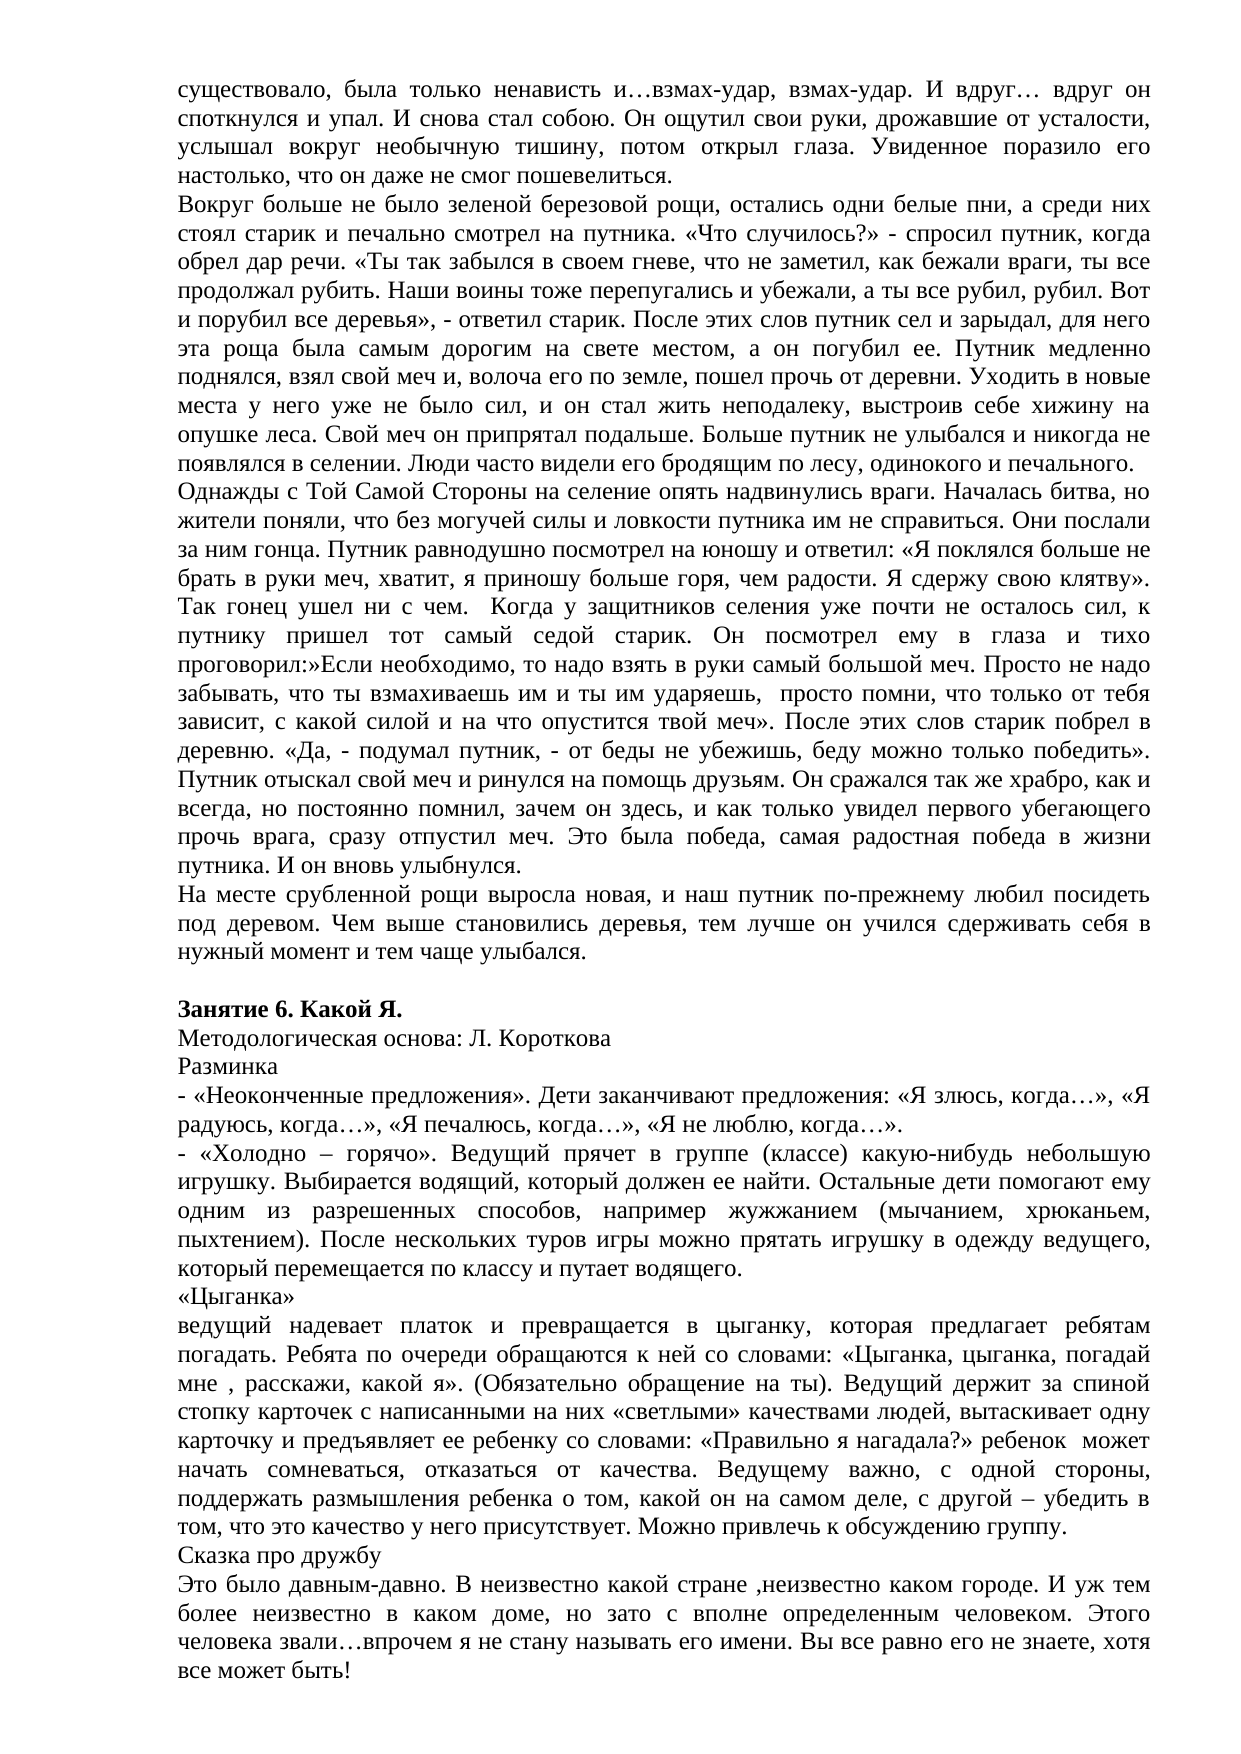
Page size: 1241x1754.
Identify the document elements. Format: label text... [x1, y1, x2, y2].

text Разминка [177, 1051, 1152, 1080]
text Вокруг больше не было зеленой березовой рощи, остались одни белые пни, а среди них стоял старик и печально смотрел на путника. «Что случилось?» - спросил путник, когда обрел дар речи. «Ты так забылся в своем гневе, что не заметил, как бежали враги, ты все продолжал рубить. Наши воины тоже перепугались и убежали, а ты все рубил, рубил. Вот и порубил все деревья», - ответил старик. После этих слов путник сел и зарыдал, для него эта роща была самым дорогим на свете местом, а он погубил ее. Путник медленно поднялся, взял свой меч и, волоча его по земле, пошел прочь от деревни. Уходить в новые места у него уже не было сил, и он стал жить неподалеку, выстроив себе хижину на опушке леса. Свой меч он припрятал подальше. Больше путник не улыбался и никогда не появлялся в селении. Люди часто видели его бродящим по лесу, одинокого и печального. [177, 189, 1152, 476]
text ведущий надевает платок и превращается в цыганку, которая предлагает ребятам погадать. Ребята по очереди обращаются к ней со словами: «Цыганка, цыганка, погадай мне , расскажи, какой я». (Обязательно обращение на ты). Ведущий держит за спиной стопку карточек с написанными на них «светлыми» качествами людей, вытаскивает одну карточку и предъявляет ее ребенку со словами: «Правильно я нагадала?» ребенок может начать сомневаться, отказаться от качества. Ведущему важно, с одной стороны, поддержать размышления ребенка о том, какой он на самом деле, с другой – убедить в том, что это качество у него присутствует. Можно привлечь к обсуждению группу. [177, 1310, 1152, 1540]
text Сказка про дружбу [177, 1540, 1152, 1569]
text «Цыганка» [177, 1281, 1152, 1310]
text Это было давным-давно. В неизвестно какой стране ,неизвестно каком городе. И уж тем более неизвестно в каком доме, но зато с вполне определенным человеком. Этого человека звали…впрочем я не стану называть его имени. Вы все равно его не знаете, хотя все может быть! [177, 1569, 1152, 1684]
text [177, 74, 1152, 189]
text - «Холодно – горячо». Ведущий прячет в группе (классе) какую-нибудь небольшую игрушку. Выбирается водящий, который должен ее найти. Остальные дети помогают ему одним из разрешенных способов, например жужжанием (мычанием, хрюканьем, пыхтением). После нескольких туров игры можно прятать игрушку в одежду ведущего, который перемещается по классу и путает водящего. [177, 1138, 1152, 1281]
text Однажды с Той Самой Стороны на селение опять надвинулись враги. Началась битва, но жители поняли, что без могучей силы и ловкости путника им не справиться. Они послали за ним гонца. Путник равнодушно посмотрел на юношу и ответил: «Я поклялся больше не брать в руки меч, хватит, я приношу больше горя, чем радости. Я сдержу свою клятву». Так гонец ушел ни с чем. Когда у защитников селения уже почти не осталось сил, к путнику пришел тот самый седой старик. Он посмотрел ему в глаза и тихо проговорил:»Если необходимо, то надо взять в руки самый большой меч. Просто не надо забывать, что ты взмахиваешь им и ты им ударяешь, просто помни, что только от тебя зависит, с какой силой и на что опустится твой меч». После этих слов старик побрел в деревню. «Да, - подумал путник, - от беды не убежишь, беду можно только победить». Путник отыскал свой меч и ринулся на помощь друзьям. Он сражался так же храбро, как и всегда, но постоянно помнил, зачем он здесь, и как только увидел первого убегающего прочь врага, сразу отпустил меч. Это была победа, самая радостная победа в жизни путника. И он вновь улыбнулся. [177, 476, 1152, 879]
text Методологическая основа: Л. Короткова [177, 1023, 1152, 1051]
text - «Неоконченные предложения». Дети заканчивают предложения: «Я злюсь, когда…», «Я радуюсь, когда…», «Я печалюсь, когда…», «Я не люблю, когда…». [177, 1080, 1152, 1138]
text На месте срубленной рощи выросла новая, и наш путник по-прежнему любил посидеть под деревом. Чем выше становились деревья, тем лучше он учился сдерживать себя в нужный момент и тем чаще улыбался. [177, 879, 1152, 965]
text Занятие 6. Какой Я. [177, 994, 1152, 1023]
